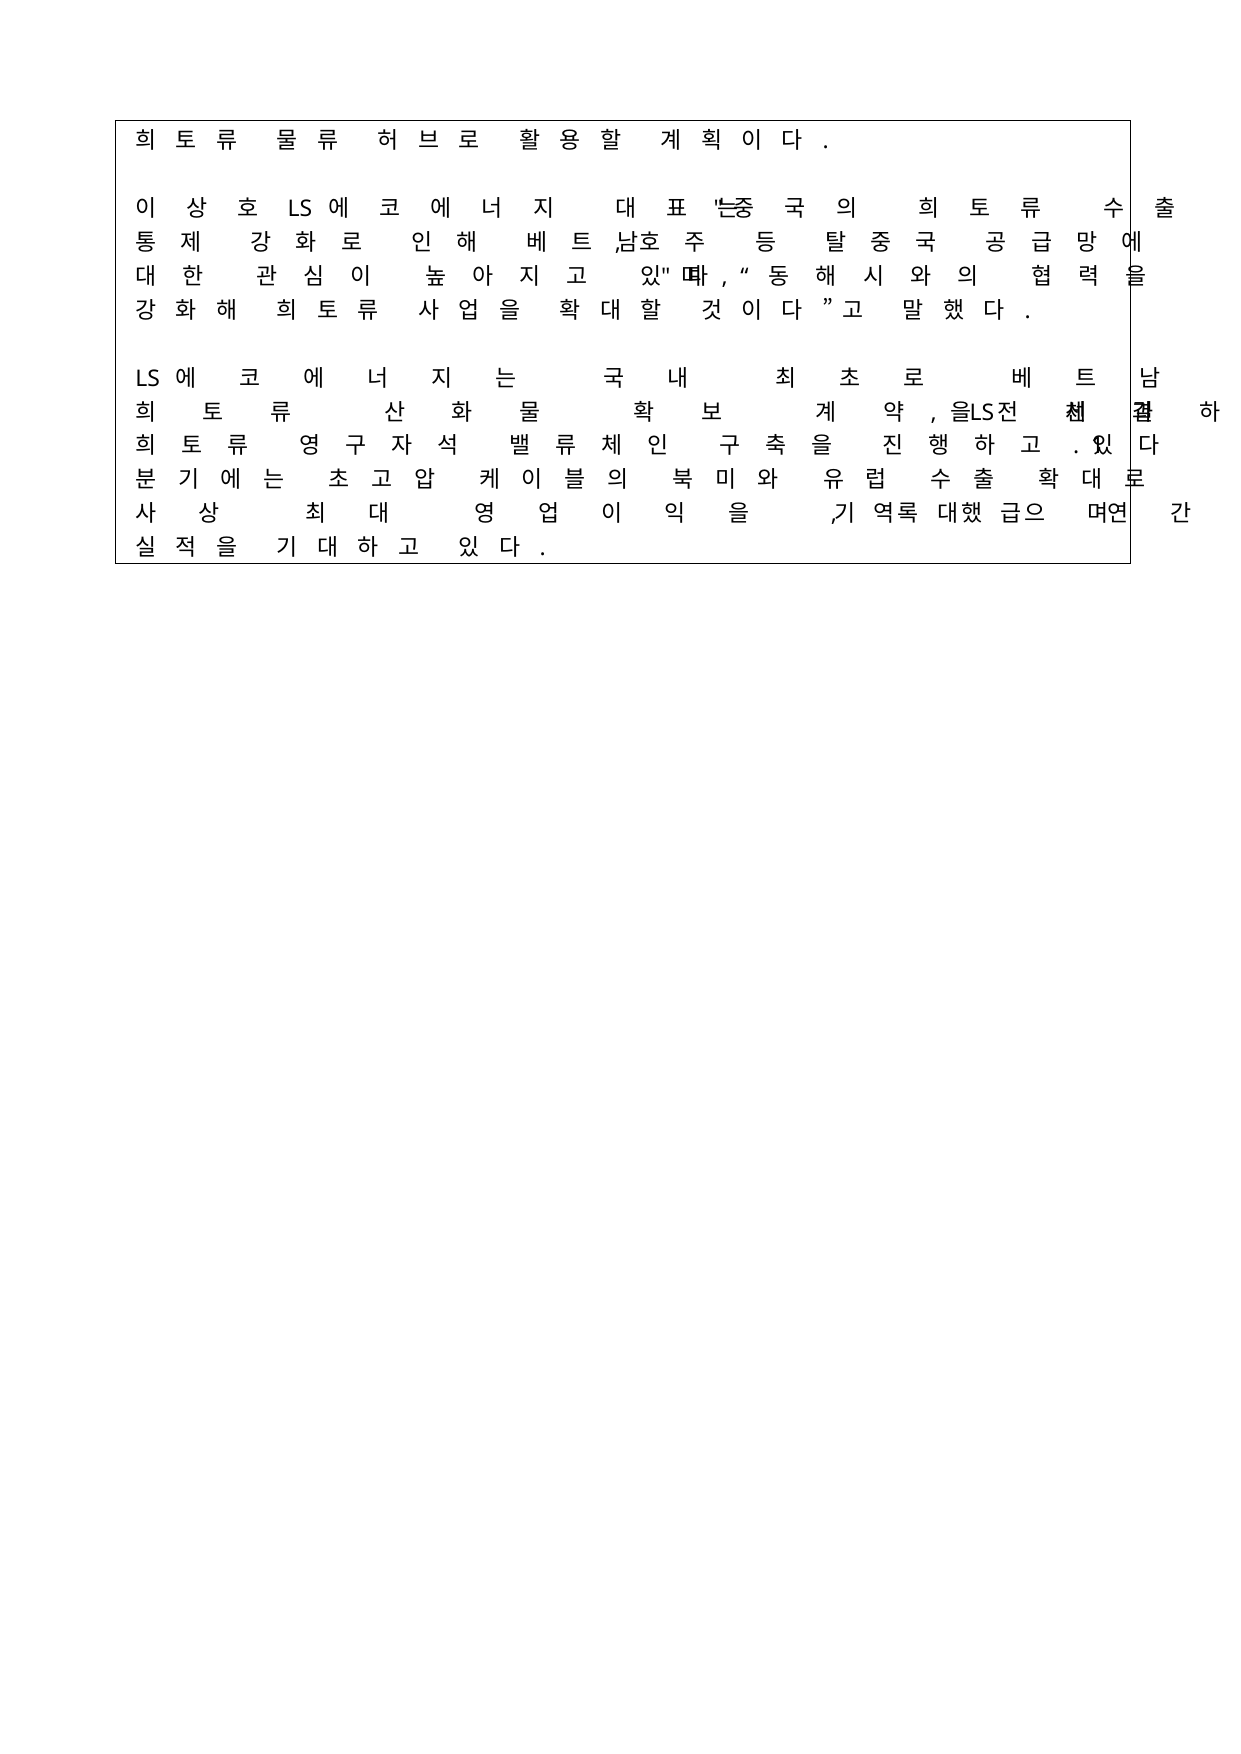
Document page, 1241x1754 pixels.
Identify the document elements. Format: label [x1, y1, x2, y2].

table_cell [116, 121, 1130, 563]
